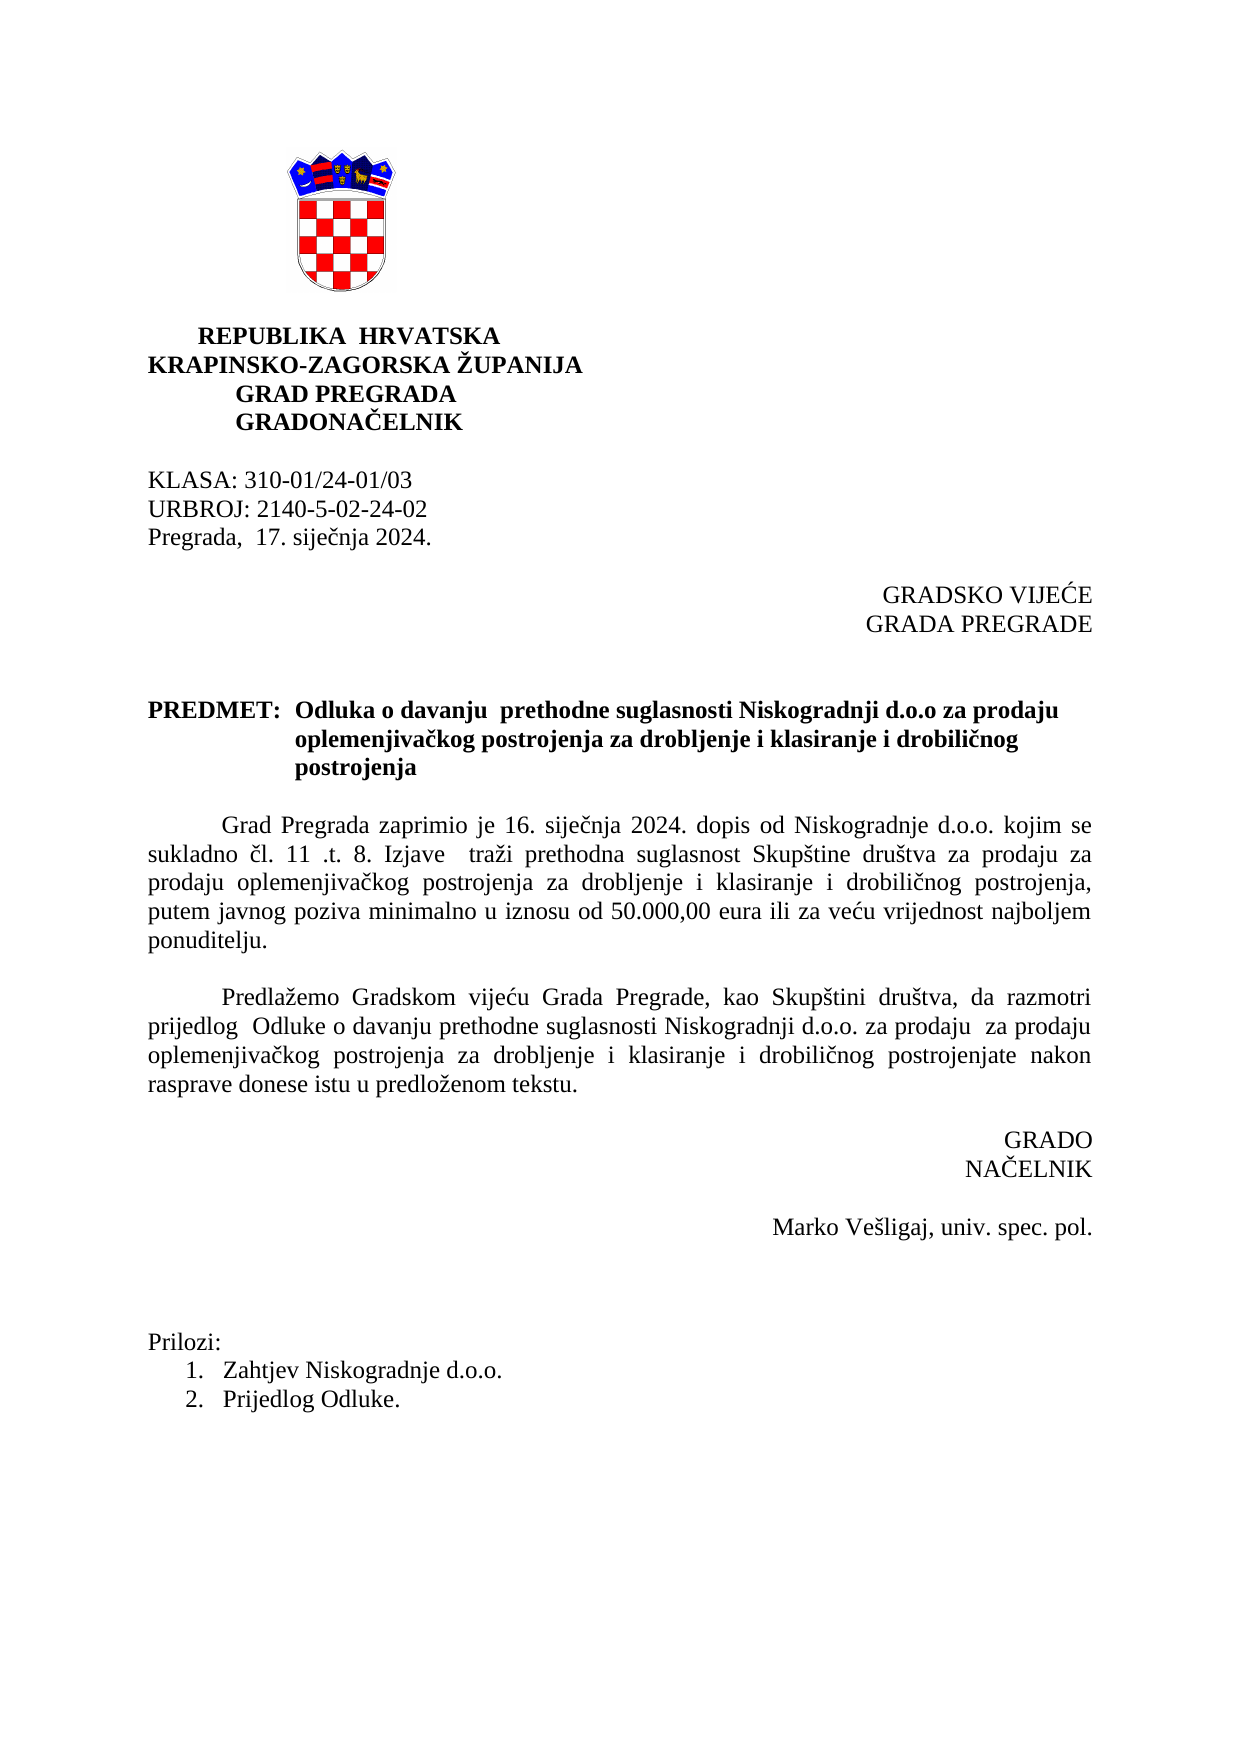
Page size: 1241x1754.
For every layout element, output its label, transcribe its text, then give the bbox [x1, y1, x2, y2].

list Zahtjev Niskogradnje d.o.o. [185, 1355, 1093, 1384]
text KLASA: 310-01/24-01/03 [148, 465, 1093, 494]
text GRADSKO VIJEĆE [148, 580, 1093, 609]
text GRAD PREGRADA [148, 379, 1093, 407]
text Pregrada, 17. siječnja 2024. [148, 522, 1093, 551]
text GRADONAČELNIK [148, 407, 1093, 436]
text GRADA PREGRADE [148, 609, 1093, 637]
text Prilozi: [148, 1327, 1093, 1355]
text REPUBLIKA HRVATSKA [148, 321, 1093, 350]
text GRADONAČELNIK [148, 1125, 1093, 1183]
text Grad Pregrada zaprimio je 16. siječnja 2024. dopis od Niskogradnje d.o.o. kojim se sukladno čl. 11 .t. 8. Izjave traži prethodna suglasnost Skupštine društva za prodaju za prodaju oplemenjivačkog postrojenja za drobljenje i klasiranje i drobiličnog postrojenja, putem javnog poziva minimalno u iznosu od 50.000,00 eura ili za veću vrijednost najboljem ponuditelju. [148, 810, 1093, 954]
text Marko Vešligaj, univ. spec. pol. [148, 1212, 1093, 1240]
text PREDMET: Odluka o davanju prethodne suglasnosti Niskogradnji d.o.o za prodaju oplemenjivačkog postrojenja za drobljenje i klasiranje i drobiličnog postrojenja [148, 695, 1093, 781]
list Prijedlog Odluke. [185, 1384, 1093, 1413]
text KRAPINSKO-ZAGORSKA ŽUPANIJA [148, 350, 1093, 379]
text Predlažemo Gradskom vijeću Grada Pregrade, kao Skupštini društva, da razmotri prijedlog Odluke o davanju prethodne suglasnosti Niskogradnji d.o.o. za prodaju za prodaju oplemenjivačkog postrojenja za drobljenje i klasiranje i drobiličnog postrojenjate nakon rasprave donese istu u predloženom tekstu. [148, 982, 1093, 1097]
picture [286, 147, 397, 293]
text URBROJ: 2140-5-02-24-02 [148, 494, 1093, 522]
